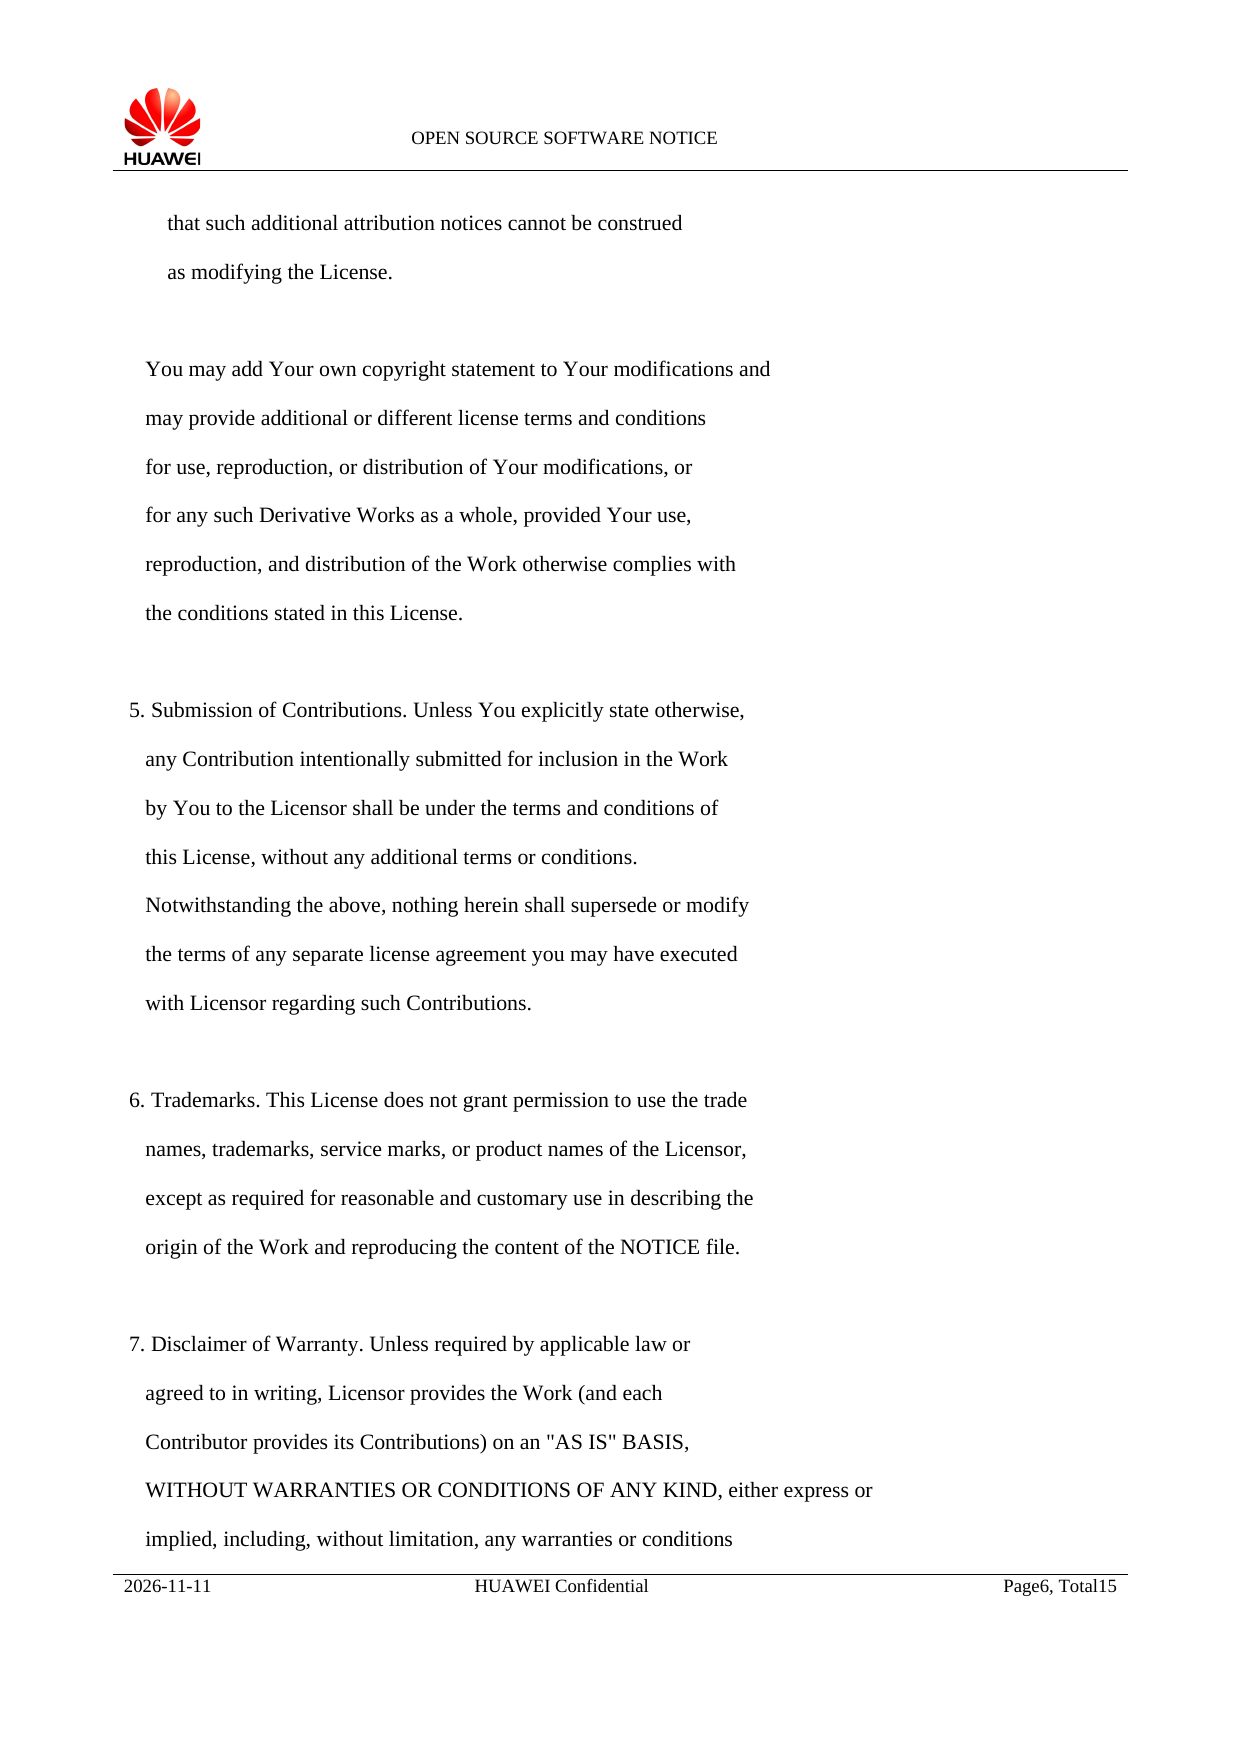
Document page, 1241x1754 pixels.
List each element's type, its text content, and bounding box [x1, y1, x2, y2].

picture [124, 88, 201, 165]
